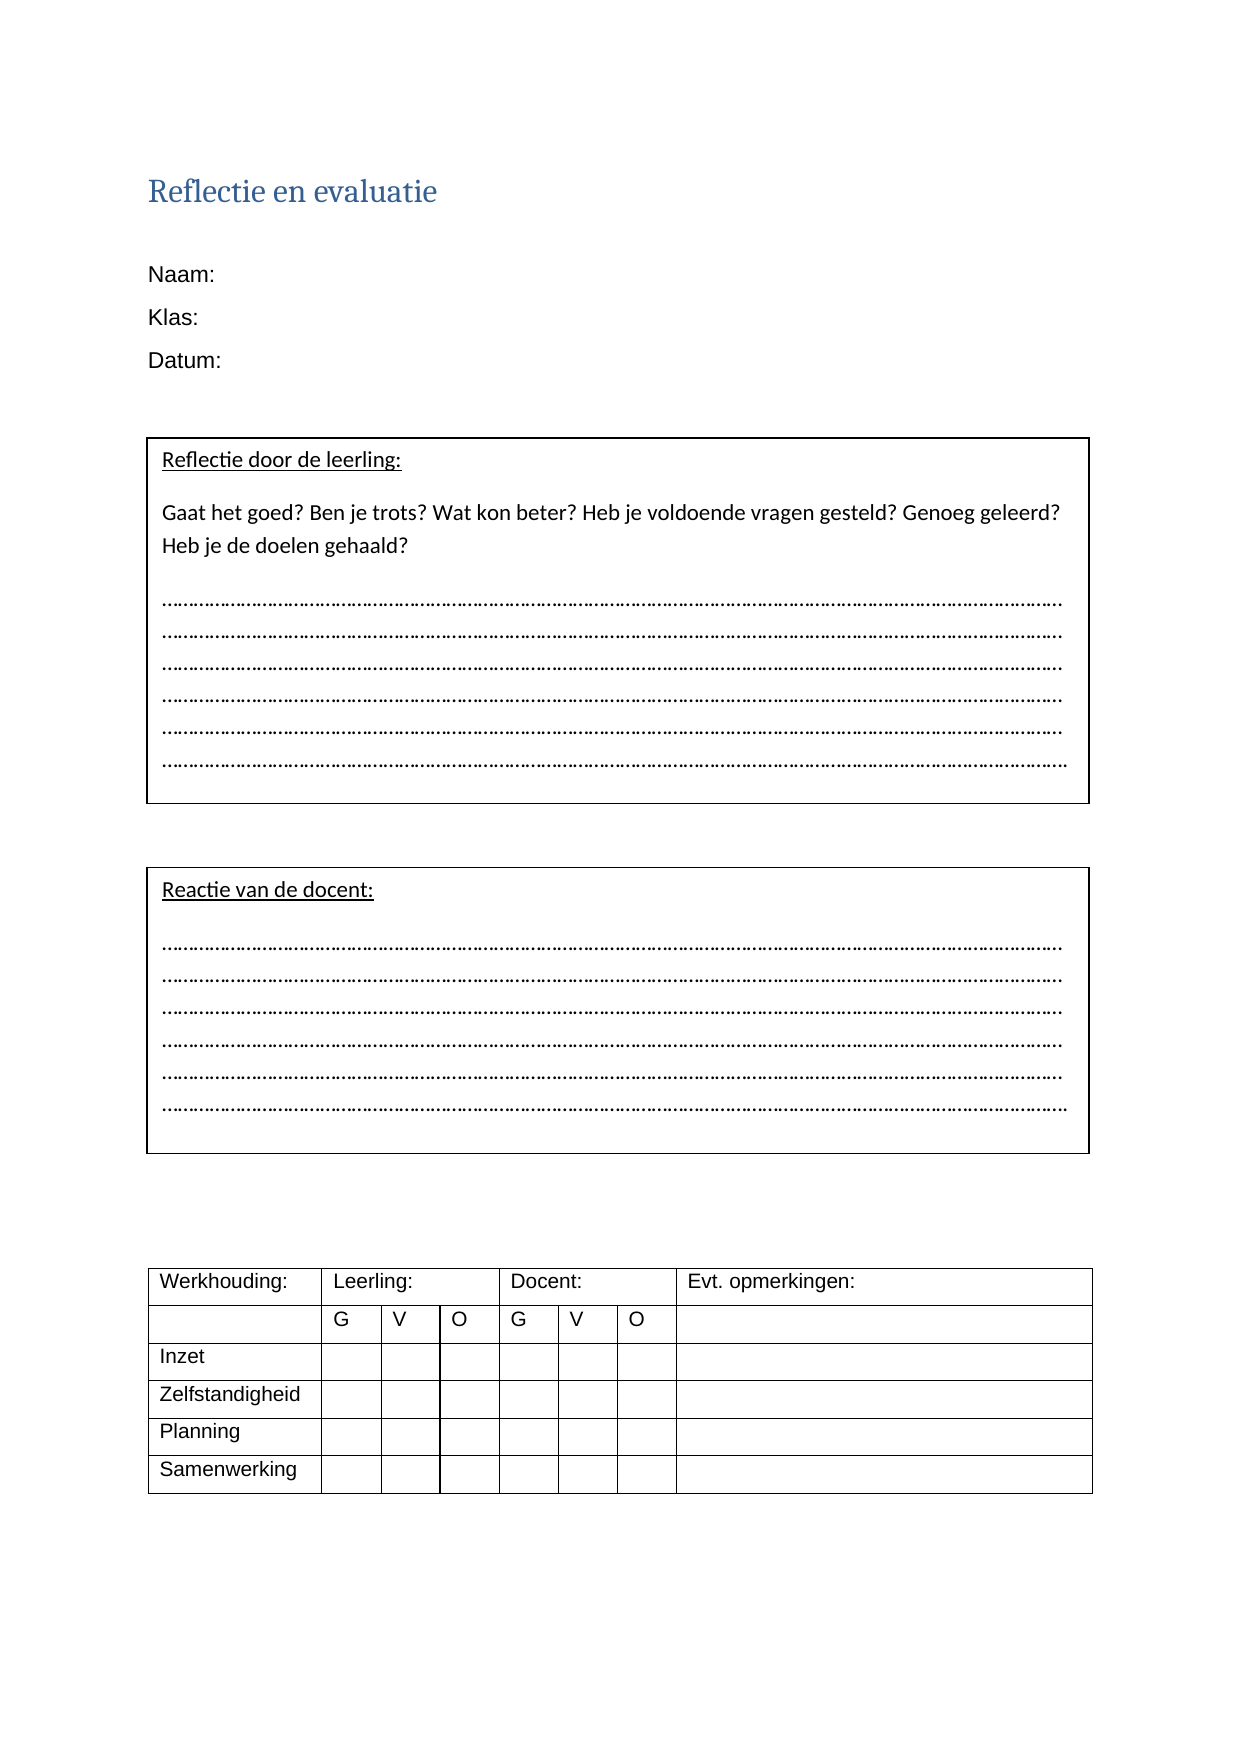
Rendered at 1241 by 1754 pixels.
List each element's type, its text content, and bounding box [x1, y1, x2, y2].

table_cell [322, 1344, 381, 1380]
table_cell [618, 1456, 676, 1493]
table_cell [382, 1419, 439, 1455]
table_cell [559, 1344, 617, 1380]
table_cell [618, 1381, 676, 1418]
table_cell [441, 1456, 499, 1493]
table_cell [559, 1419, 617, 1455]
table_cell Inzet [149, 1344, 321, 1380]
table_cell O [618, 1306, 676, 1343]
table_cell [441, 1344, 499, 1380]
table_cell [322, 1456, 381, 1493]
table_cell [500, 1419, 558, 1455]
table_cell [618, 1344, 676, 1380]
table_cell [500, 1381, 558, 1418]
text Klas: [148, 304, 1093, 330]
table_header Docent: [500, 1269, 676, 1305]
table_cell [559, 1381, 617, 1418]
table_header Werkhouding: [149, 1269, 321, 1305]
table_cell [149, 1306, 321, 1343]
table_header Leerling: [322, 1269, 499, 1305]
table_cell [382, 1456, 439, 1493]
table_cell [677, 1419, 1092, 1455]
table_cell [322, 1381, 381, 1418]
table_cell [677, 1456, 1092, 1493]
table_cell [618, 1419, 676, 1455]
table_cell V [559, 1306, 617, 1343]
text Datum: [148, 347, 1093, 373]
table_cell [500, 1344, 558, 1380]
table_cell [677, 1344, 1092, 1380]
table_cell G [500, 1306, 558, 1343]
subtitle Reflectie en evaluatie [148, 173, 1093, 211]
table_cell V [382, 1306, 439, 1343]
table_cell G [322, 1306, 381, 1343]
table_cell Planning [149, 1419, 321, 1455]
table_cell [441, 1381, 499, 1418]
table_cell Samenwerking [149, 1456, 321, 1493]
table_cell [677, 1306, 1092, 1343]
table_header Evt. opmerkingen: [677, 1269, 1092, 1305]
table_cell Zelfstandigheid [149, 1381, 321, 1418]
text Naam: [148, 261, 1093, 288]
table_cell [322, 1419, 381, 1455]
table_cell [677, 1381, 1092, 1418]
table_cell [382, 1344, 439, 1380]
table_cell [382, 1381, 439, 1418]
table_cell [500, 1456, 558, 1493]
table_cell O [441, 1306, 499, 1343]
table_cell [441, 1419, 499, 1455]
table_cell [559, 1456, 617, 1493]
